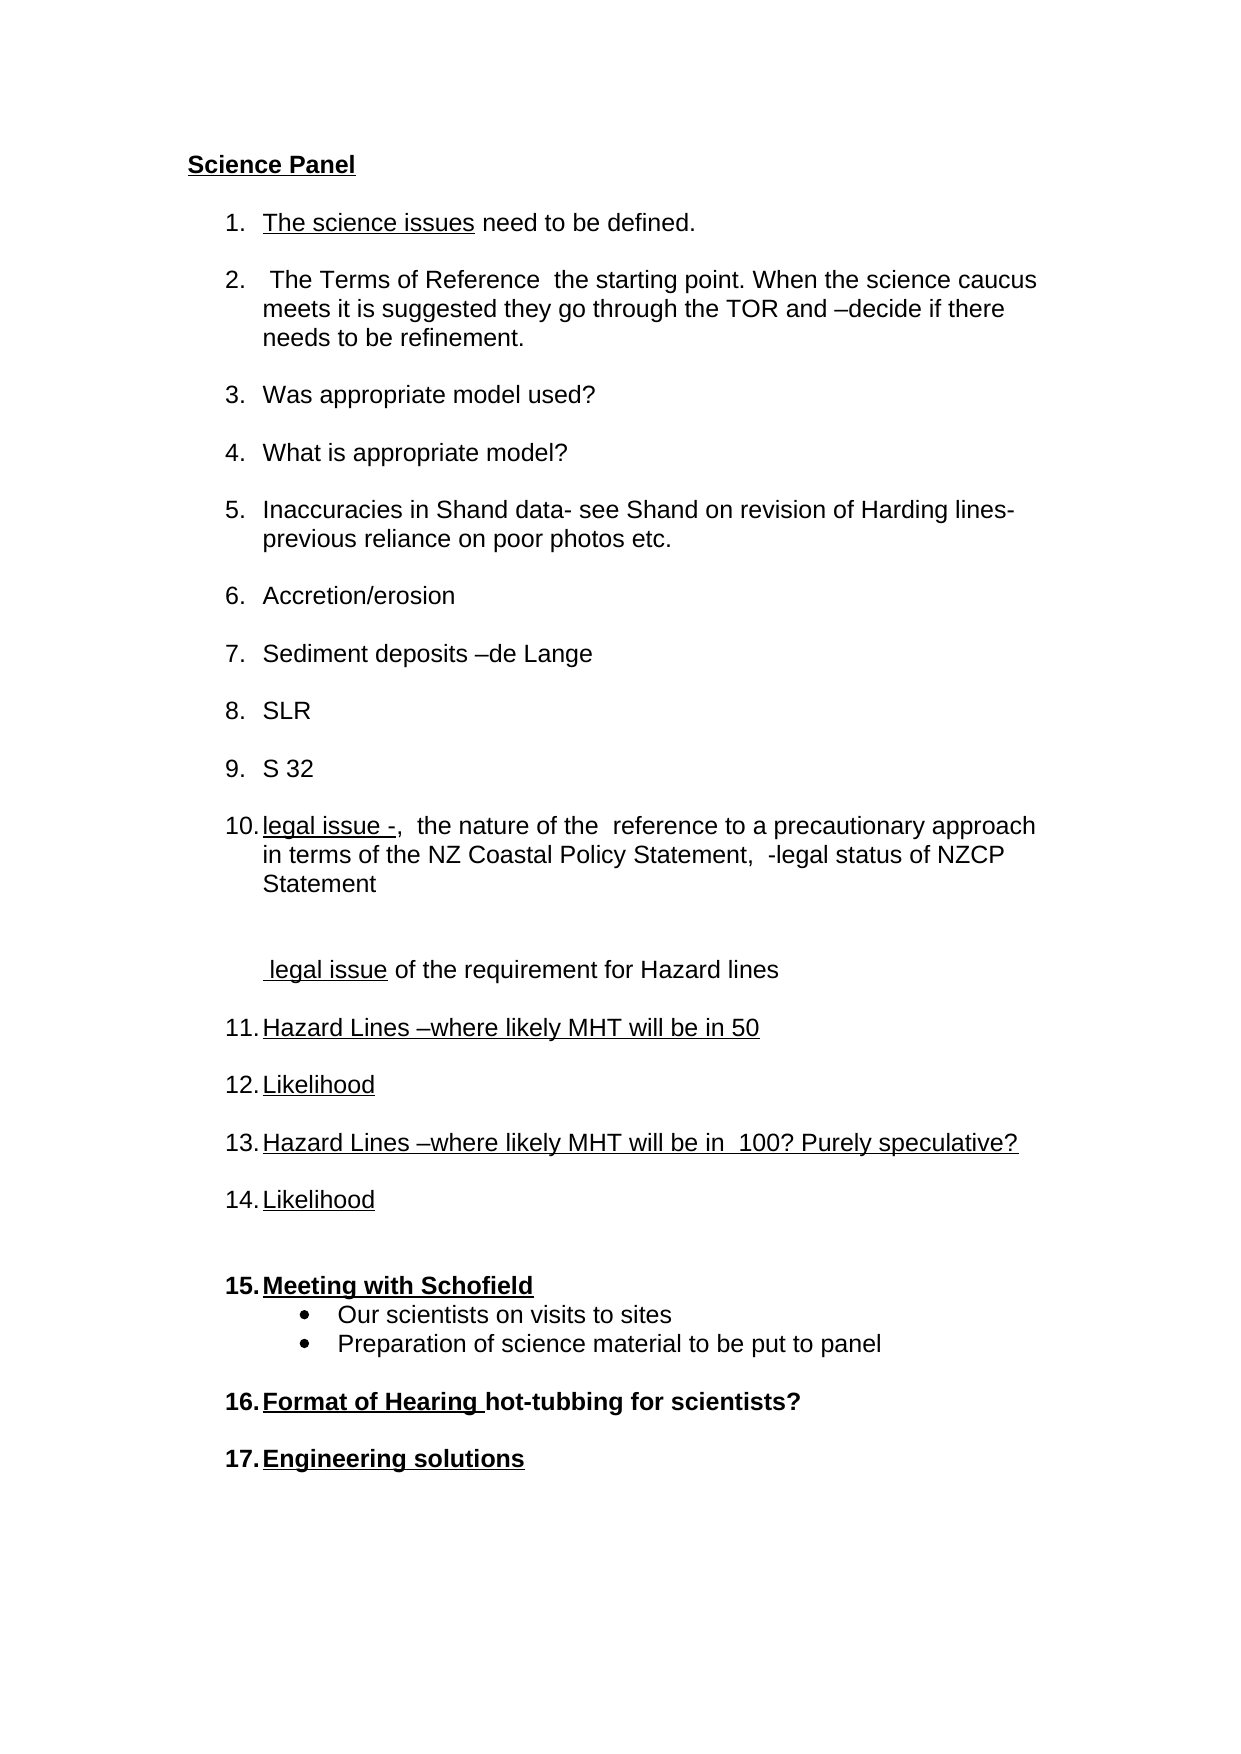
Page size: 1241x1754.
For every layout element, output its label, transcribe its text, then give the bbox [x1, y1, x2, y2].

list legal issue -, the nature of the reference to a precautionary approach in terms of the NZ Coastal Policy Statement, -legal status of NZCP Statement [225, 811, 1053, 897]
list Hazard Lines –where likely MHT will be in 100? Purely speculative? [225, 1127, 1053, 1156]
list Accretion/erosion [225, 581, 1053, 610]
list Inaccuracies in Shand data- see Shand on revision of Harding lines- previous reliance on poor photos etc. [225, 495, 1053, 552]
list SLR [225, 696, 1053, 725]
list Preparation of science material to be put to panel [300, 1329, 1053, 1358]
list S 32 [225, 754, 1053, 782]
list Sediment deposits –de Lange [225, 639, 1053, 667]
list legal issue of the requirement for Hazard lines [262, 955, 1053, 984]
list The science issues need to be defined. [225, 207, 1053, 236]
list Likelihood [225, 1185, 1053, 1214]
list Was appropriate model used? [225, 380, 1053, 409]
list Meeting with Schofield [225, 1271, 1053, 1300]
list Likelihood [225, 1070, 1053, 1099]
list Format of Hearing hot-tubbing for scientists? [225, 1386, 1053, 1415]
text Science Panel [187, 150, 1053, 179]
list Our scientists on visits to sites [300, 1300, 1053, 1329]
list The Terms of Reference the starting point. When the science caucus meets it is suggested they go through the TOR and –decide if there needs to be refinement. [225, 265, 1053, 351]
list Hazard Lines –where likely MHT will be in 50 [225, 1012, 1053, 1041]
list What is appropriate model? [225, 437, 1053, 466]
list Engineering solutions [225, 1444, 1053, 1473]
